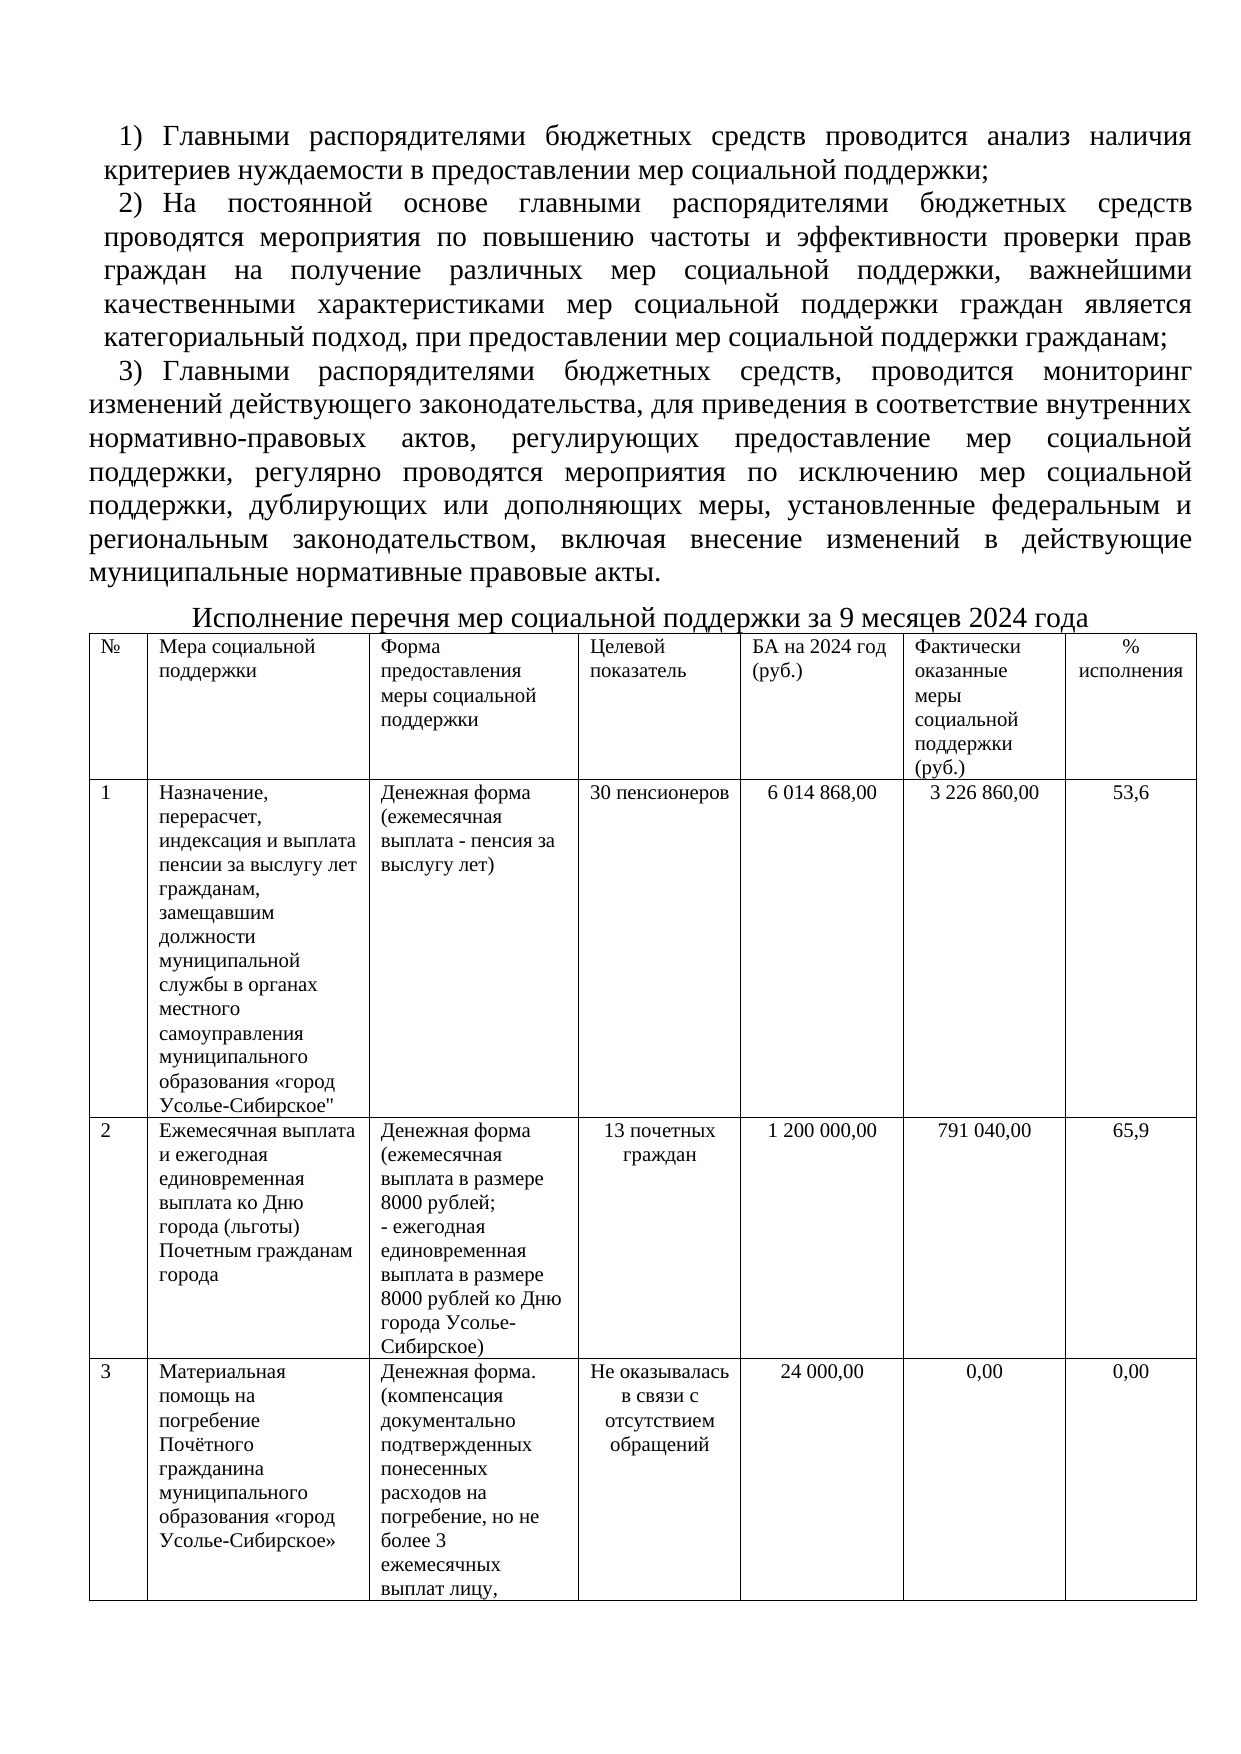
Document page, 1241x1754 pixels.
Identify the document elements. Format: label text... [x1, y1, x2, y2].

text Исполнение перечня мер социальной поддержки за 9 месяцев 2024 года [89, 600, 1193, 633]
table_header Целевой показатель [579, 634, 740, 779]
table_cell 13 почетных граждан [579, 1118, 740, 1358]
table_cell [370, 1359, 578, 1600]
list На постоянной основе главными распорядителями бюджетных средств проводятся мероприятия по повышению частоты и эффективности проверки прав граждан на получение различных мер социальной поддержки, важнейшими качественными характеристиками мер социальной поддержки граждан является категориальный подход, при предоставлении мер социальной поддержки гражданам; [103, 185, 1193, 353]
list Главными распорядителями бюджетных средств проводится анализ наличия критериев нуждаемости в предоставлении мер социальной поддержки; [103, 118, 1193, 185]
table_cell 3 [90, 1359, 147, 1600]
table_cell 65,9 [1066, 1118, 1196, 1358]
table_cell 791 040,00 [904, 1118, 1065, 1358]
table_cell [148, 1359, 369, 1600]
table_cell 3 226 860,00 [904, 780, 1065, 1117]
table_header % исполнения [1066, 634, 1196, 779]
table_header Фактически оказанные меры социальной поддержки (руб.) [904, 634, 1065, 779]
table_header БА на 2024 год (руб.) [741, 634, 903, 779]
table_header Форма предоставления меры социальной поддержки [370, 634, 578, 779]
table_header № [90, 634, 147, 779]
table_cell 1 200 000,00 [741, 1118, 903, 1358]
table_cell Назначение, перерасчет, индексация и выплата пенсии за выслугу лет гражданам, замещавшим должности муниципальной службы в органах местного самоуправления муниципального образования «город Усолье-Сибирское" [148, 780, 369, 1117]
table_cell Денежная форма (ежемесячная выплата в размере 8000 рублей; - ежегодная единовременная выплата в размере 8000 рублей ко Дню города Усолье-Сибирское) [370, 1118, 578, 1358]
table_cell Денежная форма (ежемесячная выплата - пенсия за выслугу лет) [370, 780, 578, 1117]
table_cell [579, 1359, 740, 1600]
table_header Мера социальной поддержки [148, 634, 369, 779]
table_cell 53,6 [1066, 780, 1196, 1117]
table_cell 0,00 [1066, 1359, 1196, 1600]
table_cell 2 [90, 1118, 147, 1358]
list Главными распорядителями бюджетных средств, проводится мониторинг изменений действующего законодательства, для приведения в соответствие внутренних нормативно-правовых актов, регулирующих предоставление мер социальной поддержки, регулярно проводятся мероприятия по исключению мер социальной поддержки, дублирующих или дополняющих меры, установленные федеральным и региональным законодательством, включая внесение изменений в действующие муниципальные нормативные правовые акты. [89, 353, 1193, 588]
table_cell 0,00 [904, 1359, 1065, 1600]
table_cell Ежемесячная выплата и ежегодная единовременная выплата ко Дню города (льготы) Почетным гражданам города [148, 1118, 369, 1358]
table_cell 1 [90, 780, 147, 1117]
table_cell 30 пенсионеров [579, 780, 740, 1117]
table_cell 6 014 868,00 [741, 780, 903, 1117]
table_cell 24 000,00 [741, 1359, 903, 1600]
